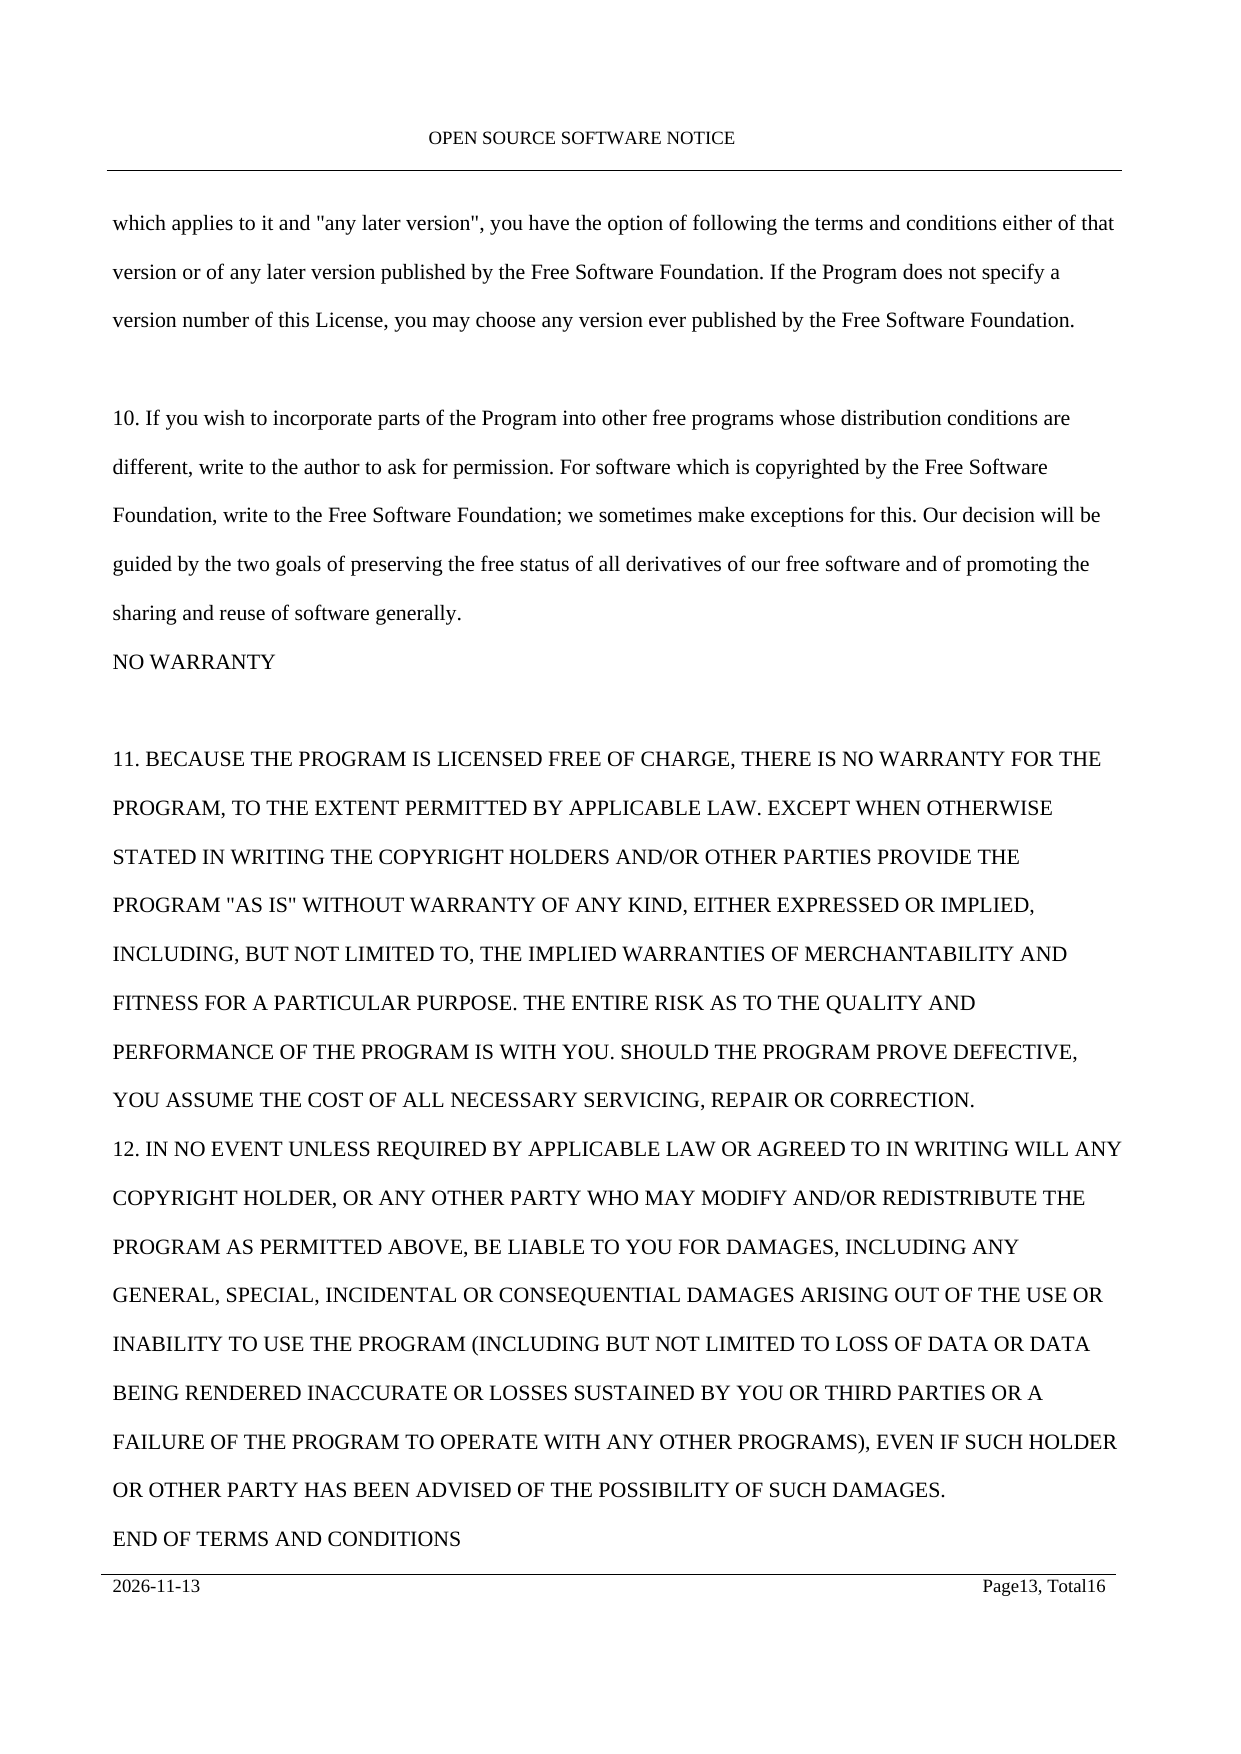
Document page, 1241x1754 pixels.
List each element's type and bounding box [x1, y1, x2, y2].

text [112, 206, 1128, 1555]
